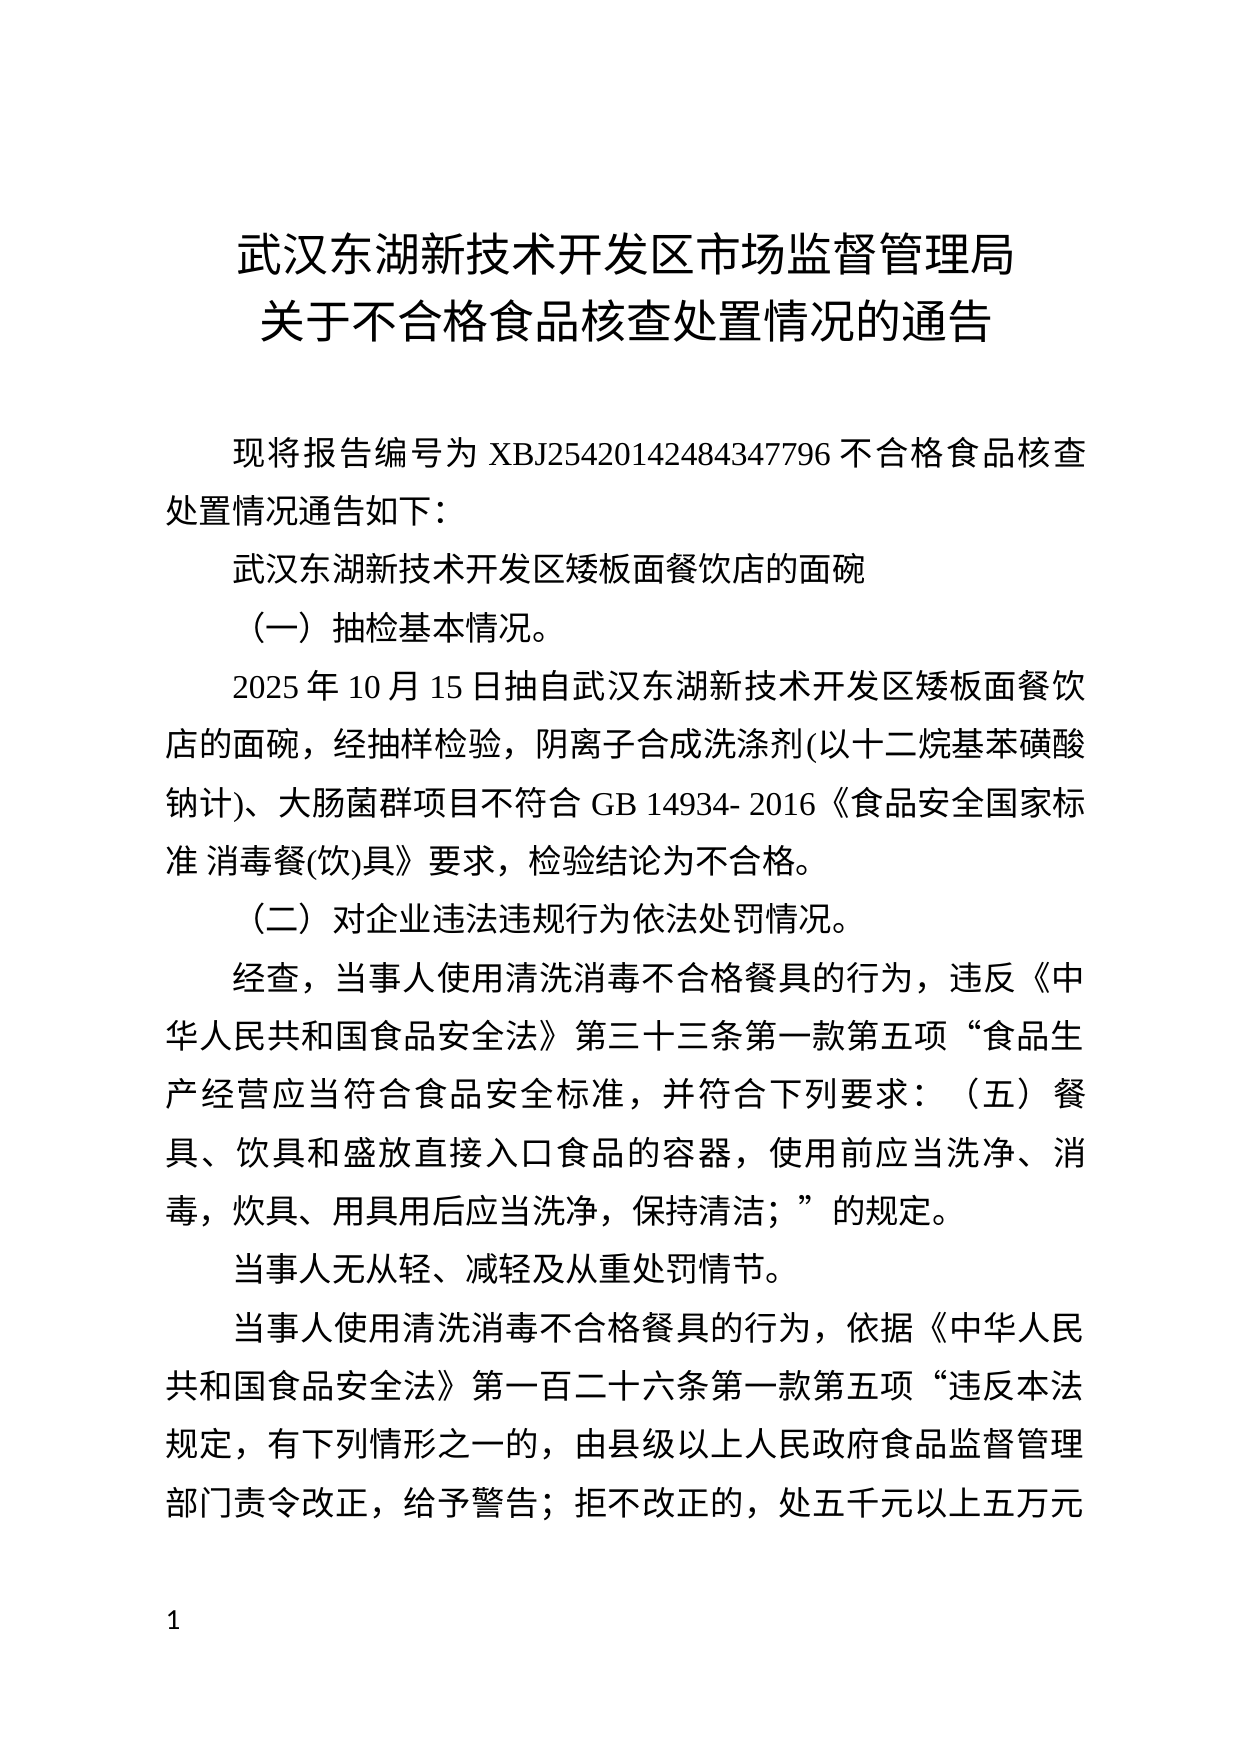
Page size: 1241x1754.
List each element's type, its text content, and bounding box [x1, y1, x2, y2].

text 武汉东湖新技术开发区市场监督管理局 [165, 218, 1087, 285]
list 当事人无从轻、减轻及从重处罚情节。 [165, 1235, 1087, 1293]
list 经查，当事人使用清洗消毒不合格餐具的行为，违反《中华人民共和国食品安全法》第三十三条第一款第五项“食品生产经营应当符合食品安全标准，并符合下列要求：（五）餐具、饮具和盛放直接入口食品的容器，使用前应当洗净、消毒，炊具、用具用后应当洗净，保持清洁；”的规定。 [165, 943, 1087, 1235]
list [165, 1293, 1087, 1527]
list 2025年10月15日抽自武汉东湖新技术开发区矮板面餐饮店的面碗，经抽样检验，阴离子合成洗涤剂(以十二烷基苯磺酸钠计)、大肠菌群项目不符合 GB 14934- 2016《食品安全国家标准 消毒餐(饮)具》要求，检验结论为不合格。 [165, 652, 1087, 885]
text 现将报告编号为XBJ25420142484347796不合格食品核查处置情况通告如下： [165, 418, 1087, 535]
list 武汉东湖新技术开发区矮板面餐饮店的面碗 [165, 535, 1087, 593]
text 关于不合格食品核查处置情况的通告 [165, 285, 1087, 352]
list 抽检基本情况。 [165, 593, 1087, 652]
list （二）对企业违法违规行为依法处罚情况。 [165, 885, 1087, 943]
